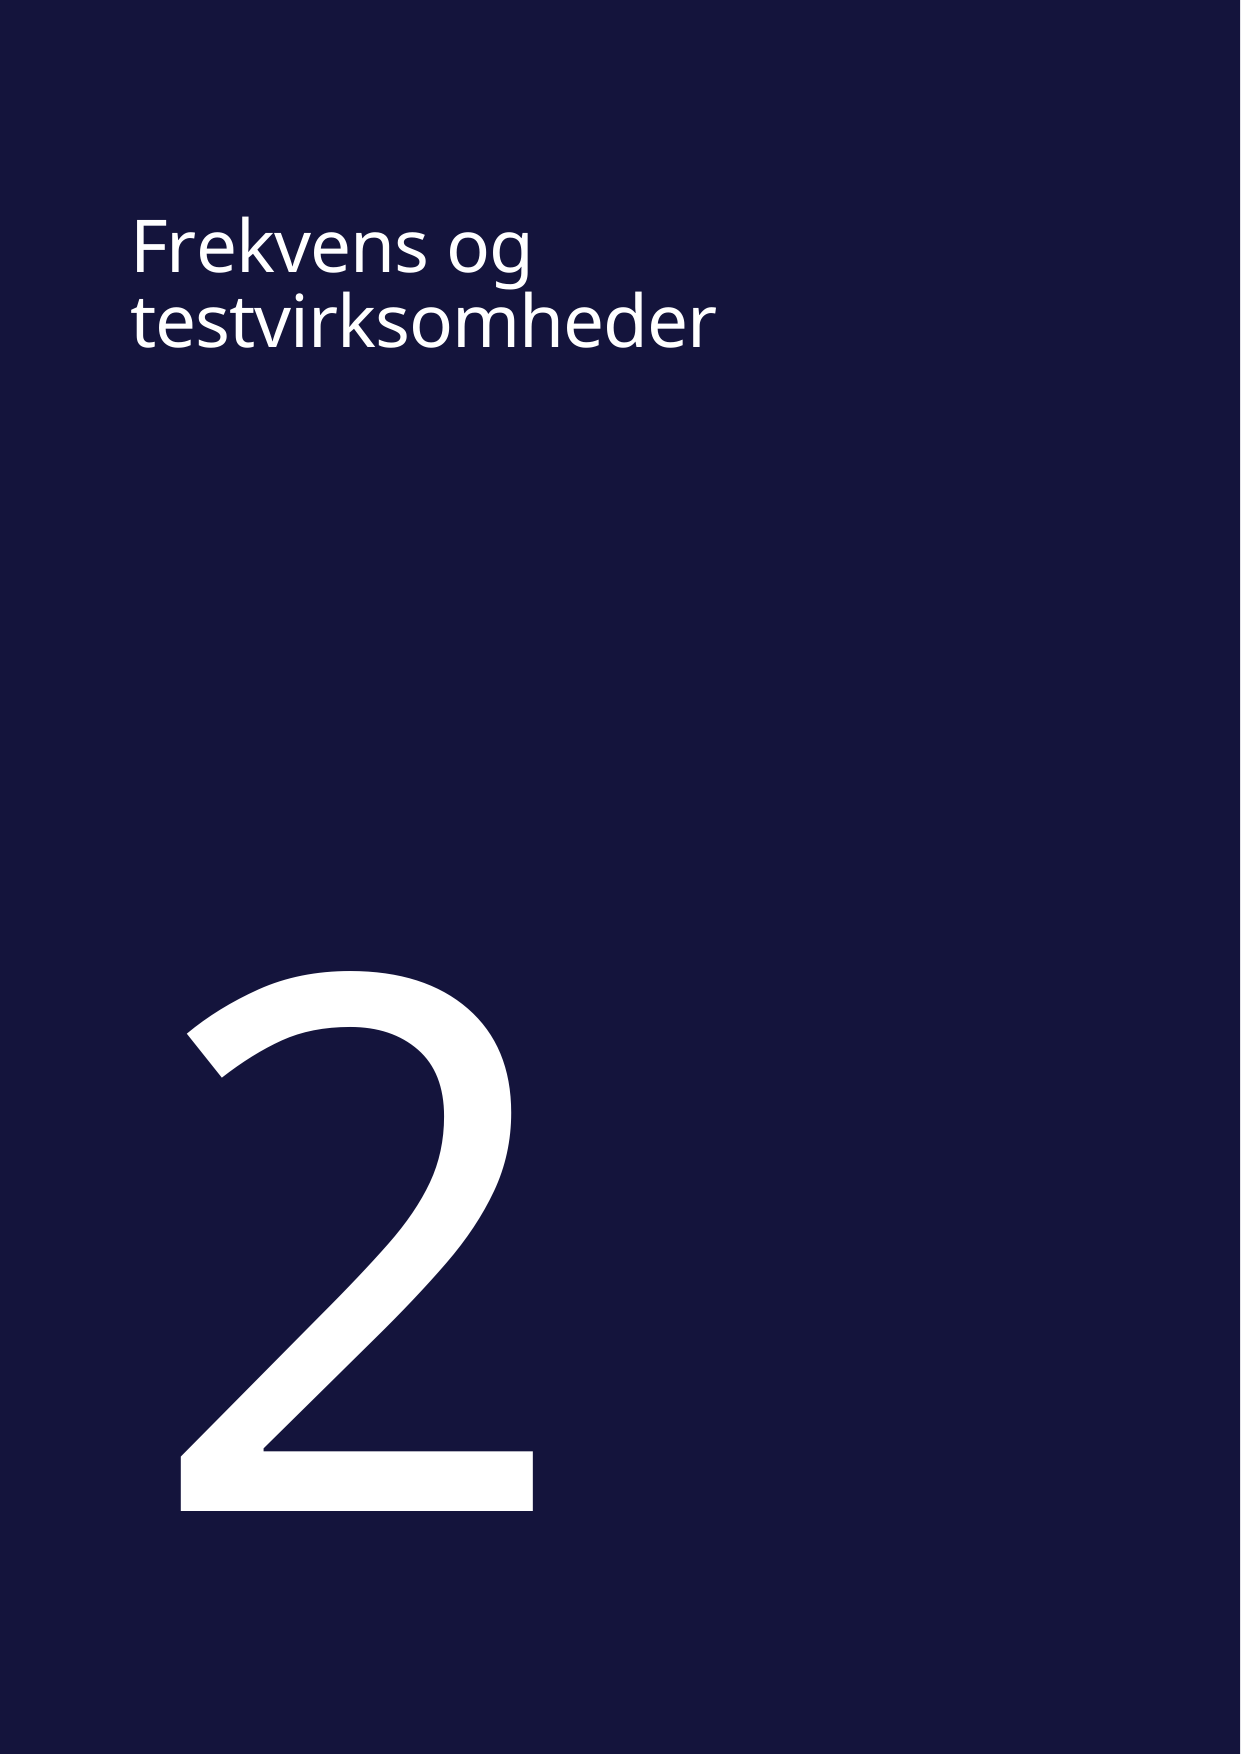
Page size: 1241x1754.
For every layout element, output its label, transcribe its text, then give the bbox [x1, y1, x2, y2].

subtitle Frekvens og testvirksomheder [0, 213, 842, 363]
table_header [71, 920, 1087, 1659]
